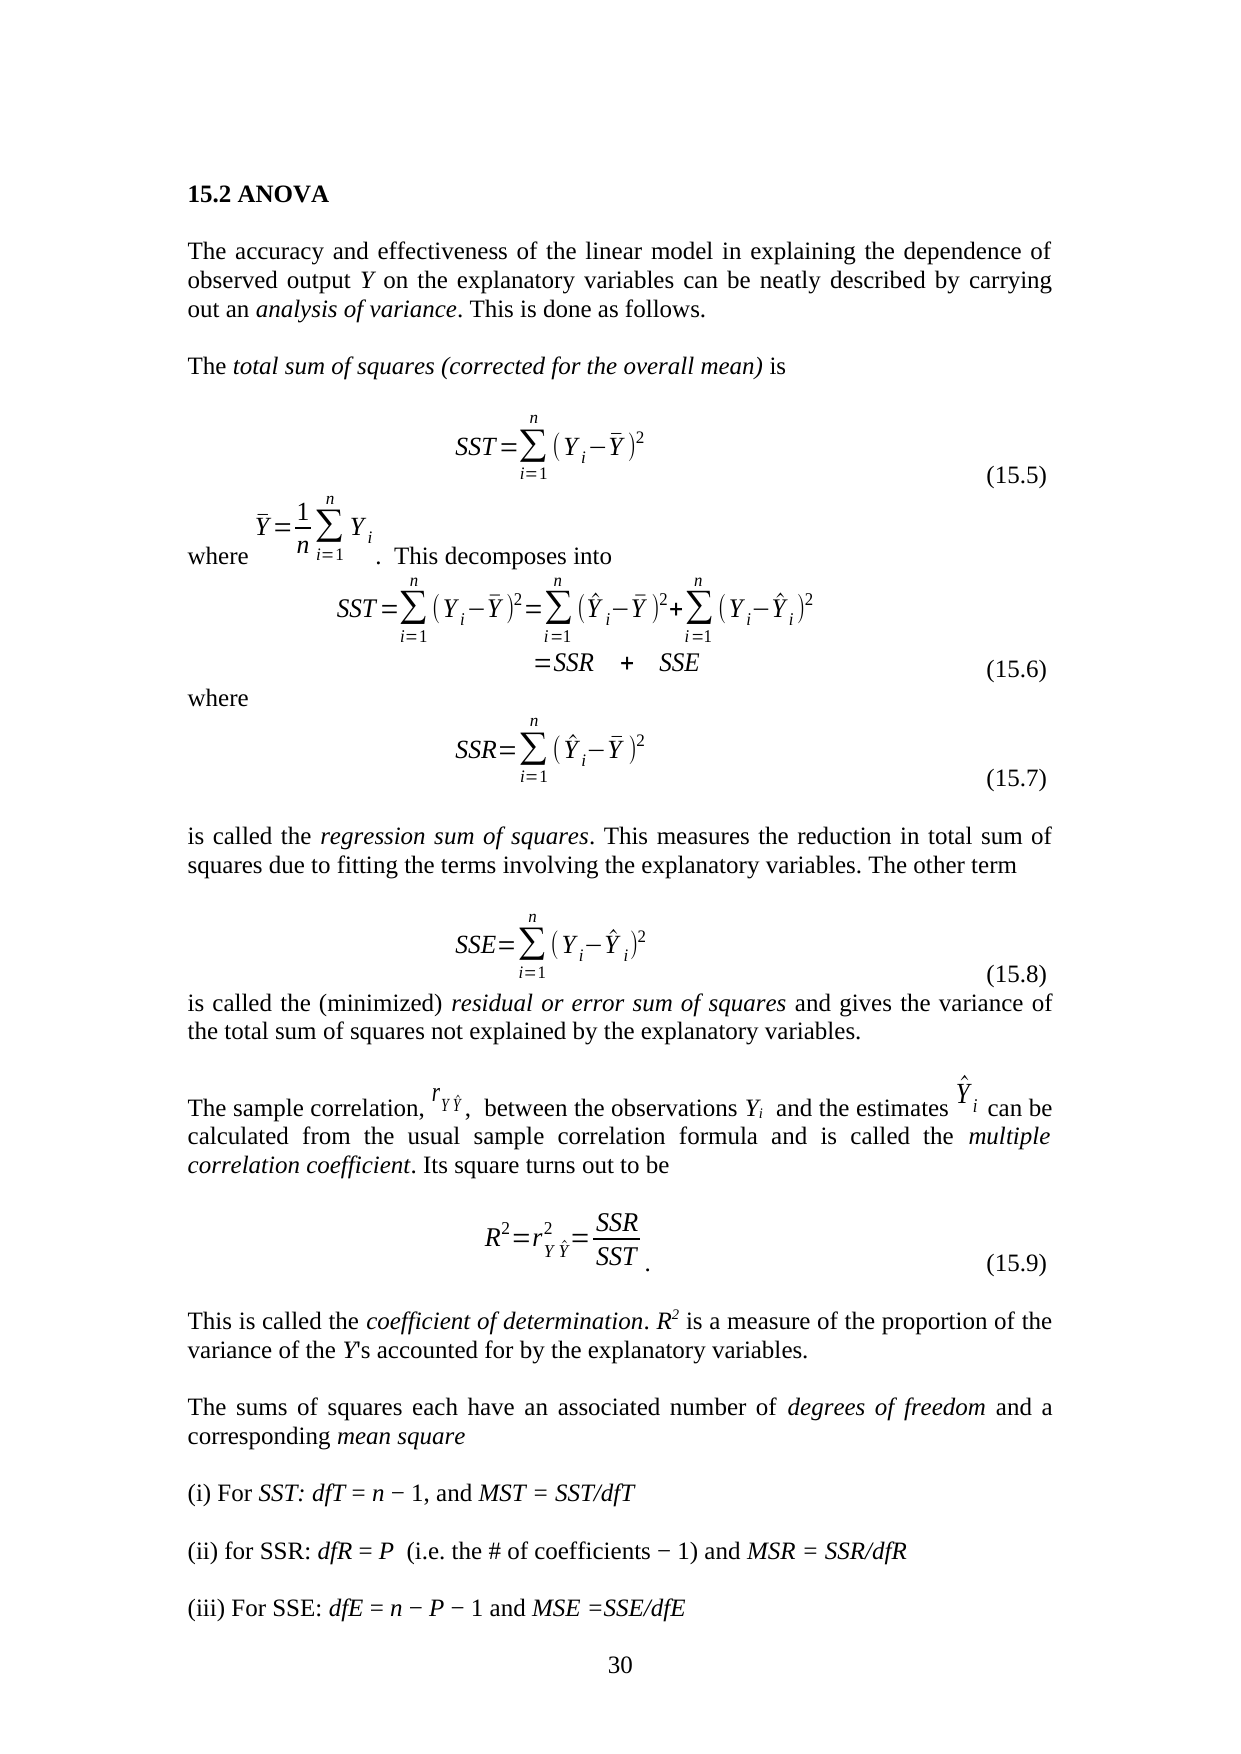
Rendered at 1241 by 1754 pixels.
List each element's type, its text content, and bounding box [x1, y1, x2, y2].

text The sums of squares each have an associated number of degrees of freedom and a corresponding mean square [187, 1392, 1053, 1450]
text is called the (minimized) residual or error sum of squares and gives the variance of the total sum of squares not explained by the explanatory variables. [187, 988, 1053, 1045]
text (iii) For SSE: dfE = n − P − 1 and MSE =SSE/dfE [187, 1593, 1053, 1622]
text . (15.9) [187, 1208, 1053, 1277]
text (ii) for SSR: dfR = P (i.e. the # of coefficients − 1) and MSR = SSR/dfR [187, 1536, 1053, 1565]
text (15.8) [187, 907, 1053, 988]
text The sample correlation, , between the observations Yi and the estimates can be calculated from the usual sample correlation formula and is called the multiple correlation coefficient. Its square turns out to be [187, 1074, 1053, 1179]
text (15.6) [187, 570, 1053, 683]
text (15.7) [187, 712, 1053, 792]
text where [187, 683, 1053, 712]
text is called the regression sum of squares. This measures the reduction in total sum of squares due to fitting the terms involving the explanatory variables. The other term [187, 821, 1053, 878]
text 15.2 ANOVA [187, 179, 1053, 208]
text (i) For SST: dfT = n − 1, and MST = SST/dfT [187, 1478, 1053, 1507]
text The total sum of squares (corrected for the overall mean) is [187, 351, 1053, 380]
text (15.5) [187, 409, 1053, 489]
text where . This decomposes into [187, 489, 1053, 570]
text This is called the coefficient of determination. R2 is a measure of the proportion of the variance of the Y's accounted for by the explanatory variables. [187, 1306, 1053, 1363]
text The accuracy and effectiveness of the linear model in explaining the dependence of observed output Y on the explanatory variables can be neatly described by carrying out an analysis of variance. This is done as follows. [187, 236, 1053, 323]
